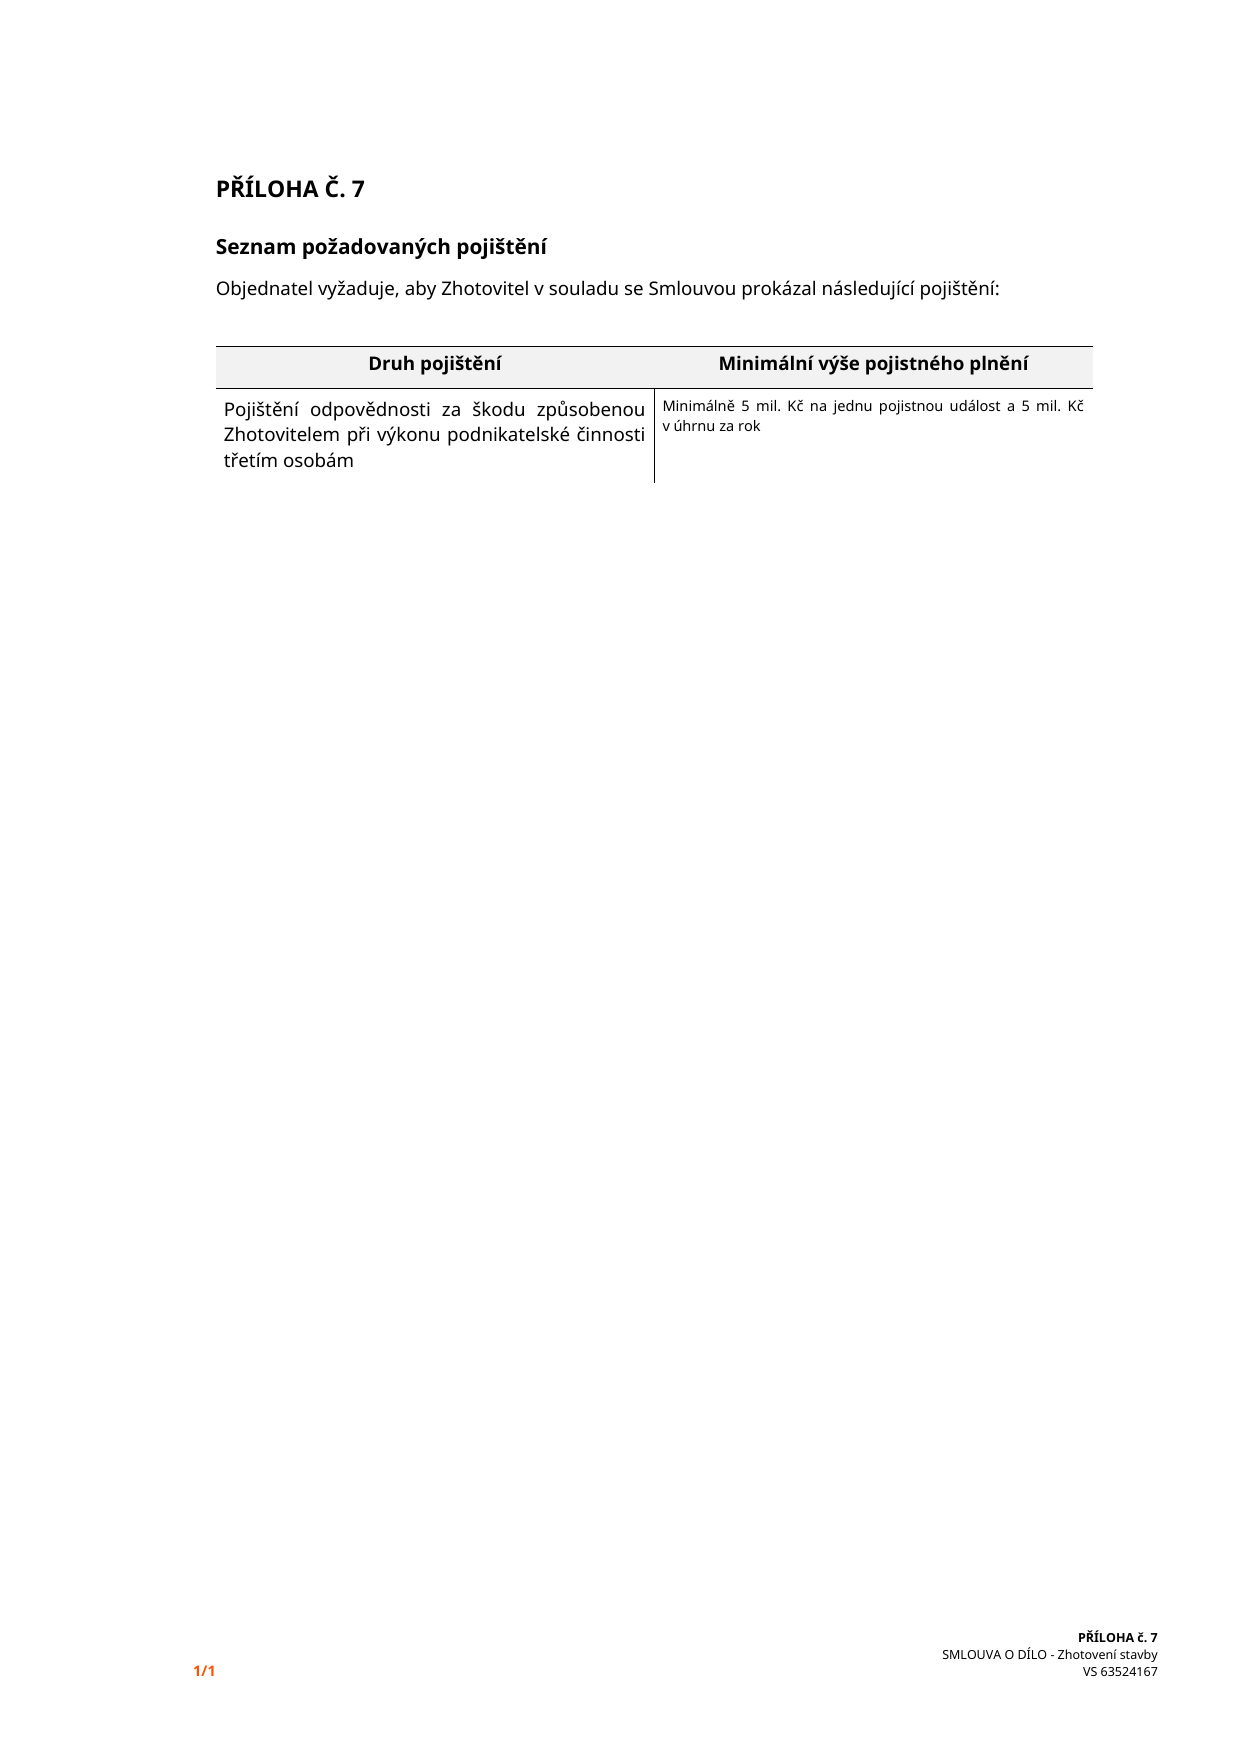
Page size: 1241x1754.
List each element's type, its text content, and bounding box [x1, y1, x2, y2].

text Seznam požadovaných pojištění [216, 232, 1093, 260]
table_cell Pojištění odpovědnosti za škodu způsobenou Zhotovitelem při výkonu podnikatelské činnosti třetím osobám [216, 389, 654, 482]
text Příloha č. 7 [216, 172, 1093, 204]
table_header Druh pojištění [216, 347, 654, 388]
table_header Minimální výše pojistného plnění [654, 347, 1093, 388]
table_cell Minimálně 5 mil. Kč na jednu pojistnou událost a 5 mil. Kč v úhrnu za rok [655, 389, 1093, 482]
text Objednatel vyžaduje, aby Zhotovitel v souladu se Smlouvou prokázal následující pojištění: [216, 276, 1093, 301]
